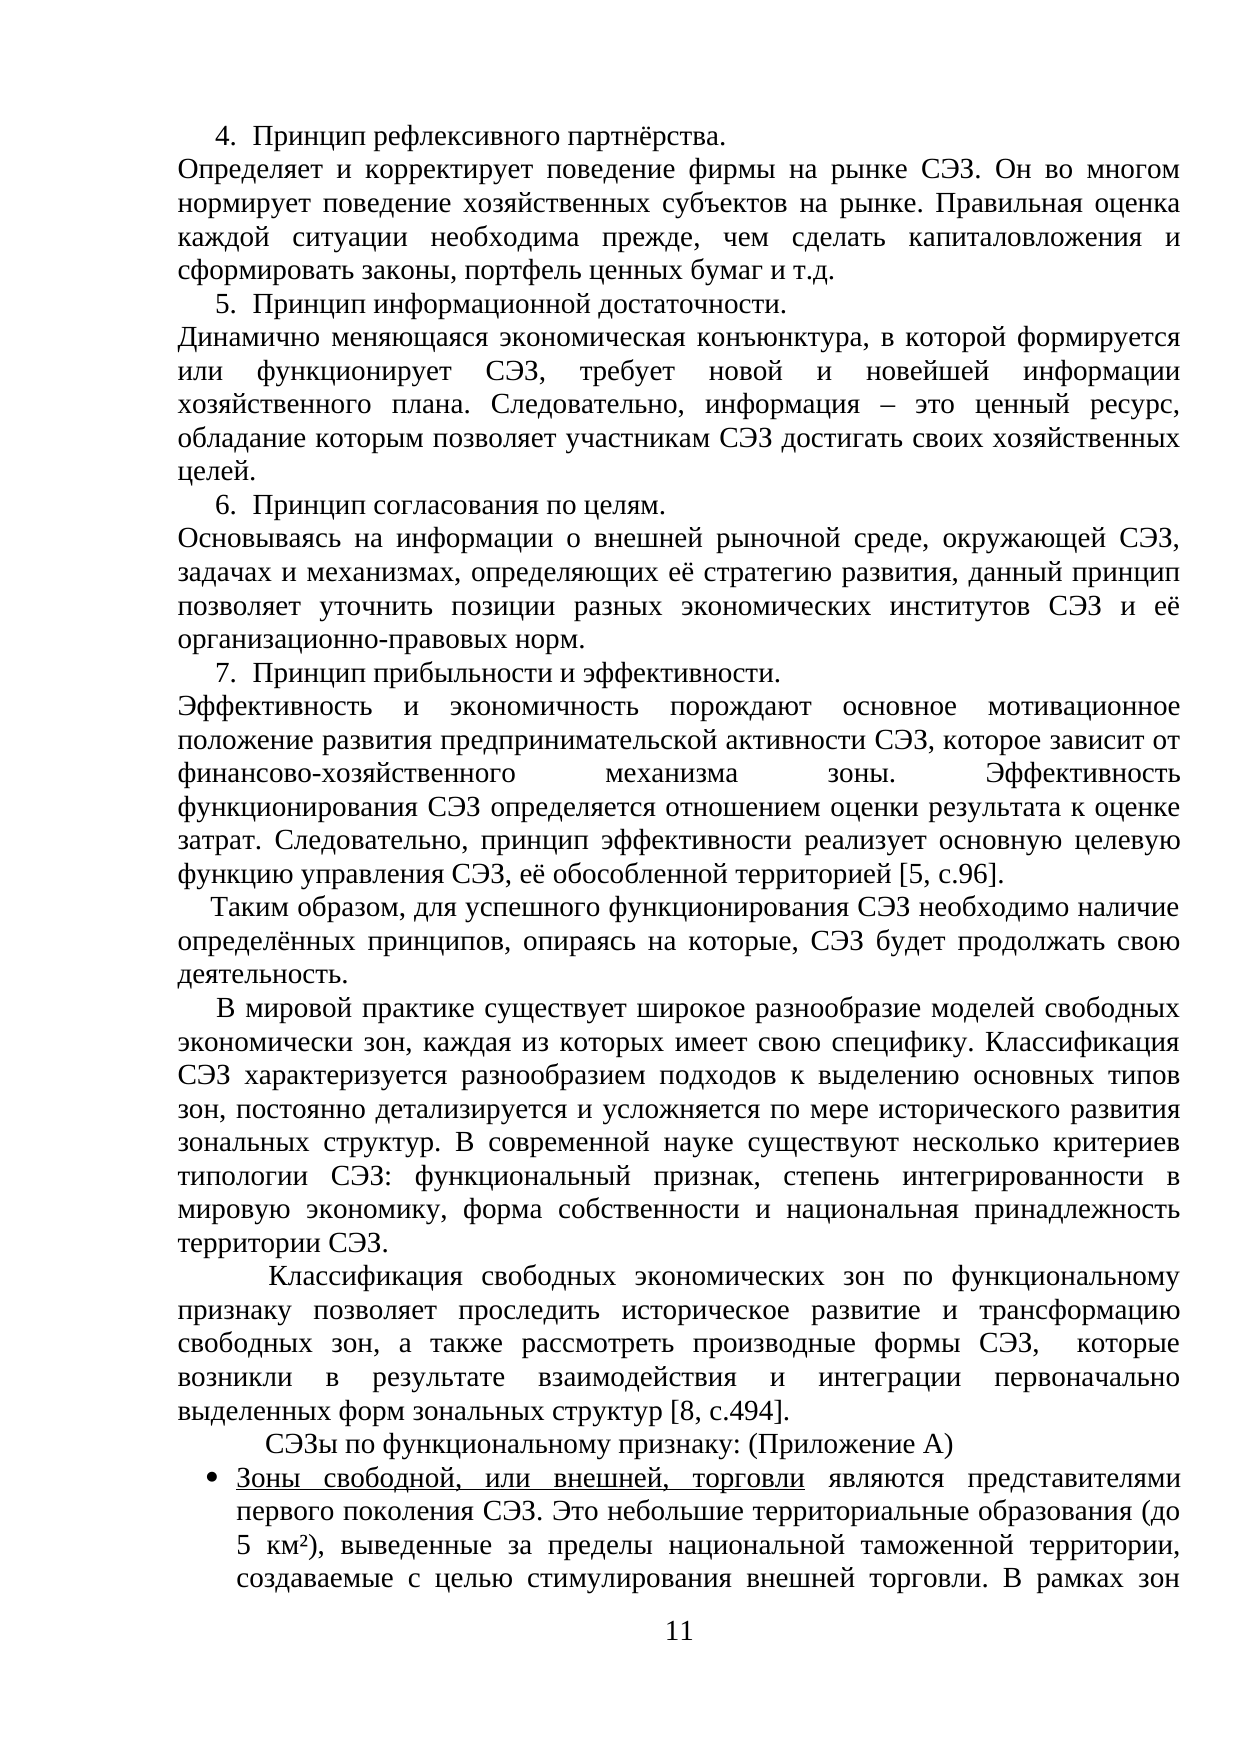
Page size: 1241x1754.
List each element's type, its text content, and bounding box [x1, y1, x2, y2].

text СЭЗы по функциональному признаку: (Приложение А) [177, 1426, 1181, 1460]
text Определяет и корректирует поведение фирмы на рынке СЭЗ. Он во многом нормирует поведение хозяйственных субъектов на рынке. Правильная оценка каждой ситуации необходима прежде, чем сделать капиталовложения и сформировать законы, портфель ценных бумаг и т.д. [177, 152, 1181, 286]
text Классификация свободных экономических зон по функциональному признаку позволяет проследить историческое развитие и трансформацию свободных зон, а также рассмотреть производные формы СЭЗ, которые возникли в результате взаимодействия и интеграции первоначально выделенных форм зональных структур [8, c.494]. [177, 1258, 1181, 1426]
text Динамично меняющаяся экономическая конъюнктура, в которой формируется или функционирует СЭЗ, требует новой и новейшей информации хозяйственного плана. Следовательно, информация – это ценный ресурс, обладание которым позволяет участникам СЭЗ достигать своих хозяйственных целей. [177, 319, 1181, 487]
list Принцип рефлексивного партнёрства. [215, 118, 1181, 152]
text Таким образом, для успешного функционирования СЭЗ необходимо наличие определённых принципов, опираясь на которые, СЭЗ будет продолжать свою деятельность. [177, 889, 1181, 990]
text Эффективность и экономичность порождают основное мотивационное положение развития предпринимательской активности СЭЗ, которое зависит от финансово-хозяйственного механизма зоны. Эффективность функционирования СЭЗ определяется отношением оценки результата к оценке затрат. Следовательно, принцип эффективности реализует основную целевую функцию управления СЭЗ, её обособленной территорией [5, c.96]. [177, 688, 1181, 889]
text Основываясь на информации о внешней рыночной среде, окружающей СЭЗ, задачах и механизмах, определяющих её стратегию развития, данный принцип позволяет уточнить позиции разных экономических институтов СЭЗ и её организационно-правовых норм. [177, 521, 1181, 655]
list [207, 1460, 1181, 1594]
list Принцип согласования по целям. [215, 487, 1181, 521]
list Принцип прибыльности и эффективности. [215, 655, 1181, 688]
text В мировой практике существует широкое разнообразие моделей свободных экономически зон, каждая из которых имеет свою специфику. Классификация СЭЗ характеризуется разнообразием подходов к выделению основных типов зон, постоянно детализируется и усложняется по мере исторического развития зональных структур. В современной науке существуют несколько критериев типологии СЭЗ: функциональный признак, степень интегрированности в мировую экономику, форма собственности и национальная принадлежность территории СЭЗ. [177, 990, 1181, 1258]
list Принцип информационной достаточности. [215, 286, 1181, 319]
